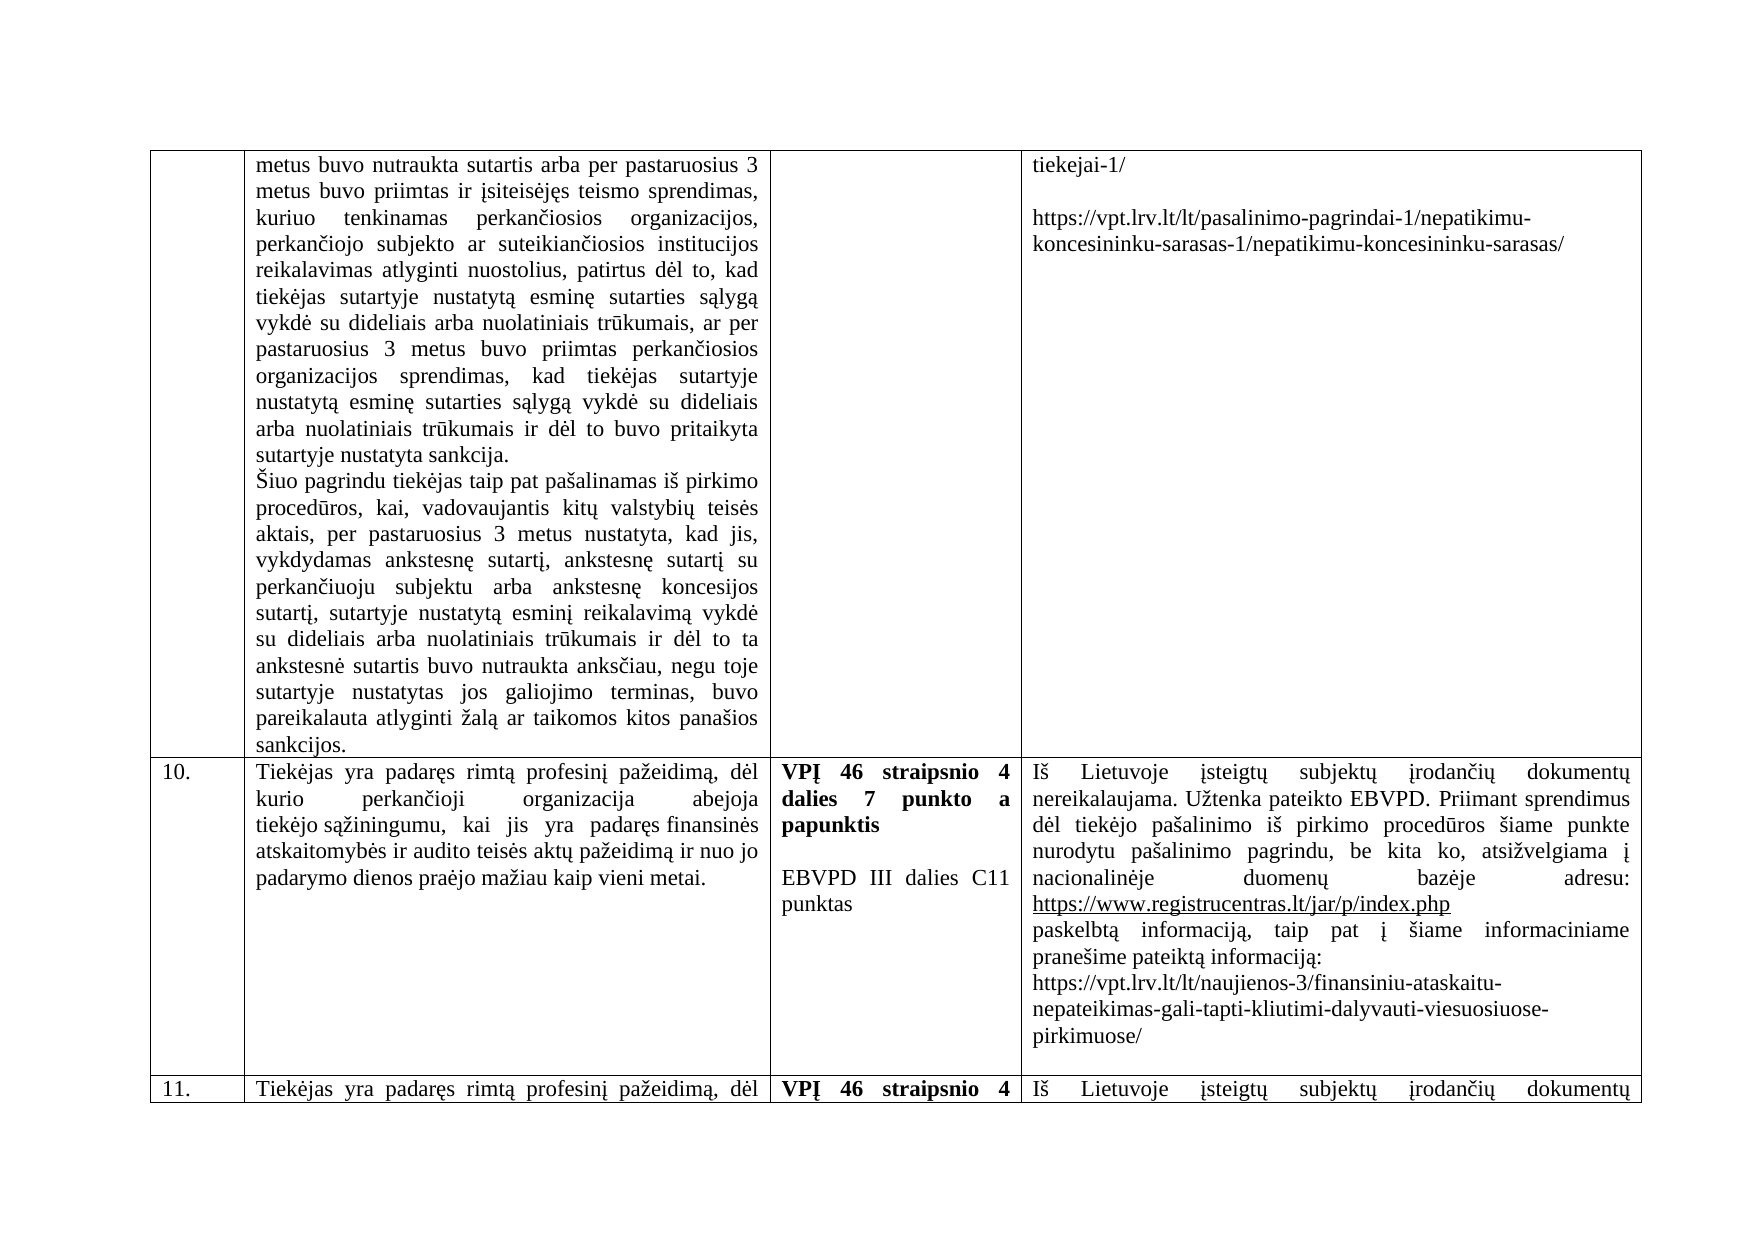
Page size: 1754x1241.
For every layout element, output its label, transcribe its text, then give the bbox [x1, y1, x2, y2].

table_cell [771, 1076, 1021, 1102]
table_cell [771, 151, 1021, 757]
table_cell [245, 1076, 770, 1102]
table_cell [151, 151, 244, 757]
table_cell [151, 758, 244, 1074]
table_cell Tiekėjas yra padaręs rimtą profesinį pažeidimą, dėl kurio perkančioji organizacija abejoja tiekėjo sąžiningumu, kai jis yra padaręs finansinės atskaitomybės ir audito teisės aktų pažeidimą ir nuo jo padarymo dienos praėjo mažiau kaip vieni metai. [245, 758, 770, 1074]
table_cell [151, 1076, 244, 1102]
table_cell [1022, 1076, 1641, 1102]
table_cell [245, 151, 770, 757]
table_cell VPĮ 46 straipsnio 4 dalies 7 punkto a papunktis EBVPD III dalies C11 punktas [771, 758, 1021, 1074]
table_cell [1022, 151, 1641, 757]
table_cell Iš Lietuvoje įsteigtų subjektų įrodančių dokumentų nereikalaujama. Užtenka pateikto EBVPD. Priimant sprendimus dėl tiekėjo pašalinimo iš pirkimo procedūros šiame punkte nurodytu pašalinimo pagrindu, be kita ko, atsižvelgiama į nacionalinėje duomenų bazėje adresu: https://www.registrucentras.lt/jar/p/index.php paskelbtą informaciją, taip pat į šiame informaciniame pranešime pateiktą informaciją: https://vpt.lrv.lt/lt/naujienos-3/finansiniu-ataskaitu-nepateikimas-gali-tapti-kliutimi-dalyvauti-viesuosiuose-pirkimuose/ [1022, 758, 1641, 1074]
